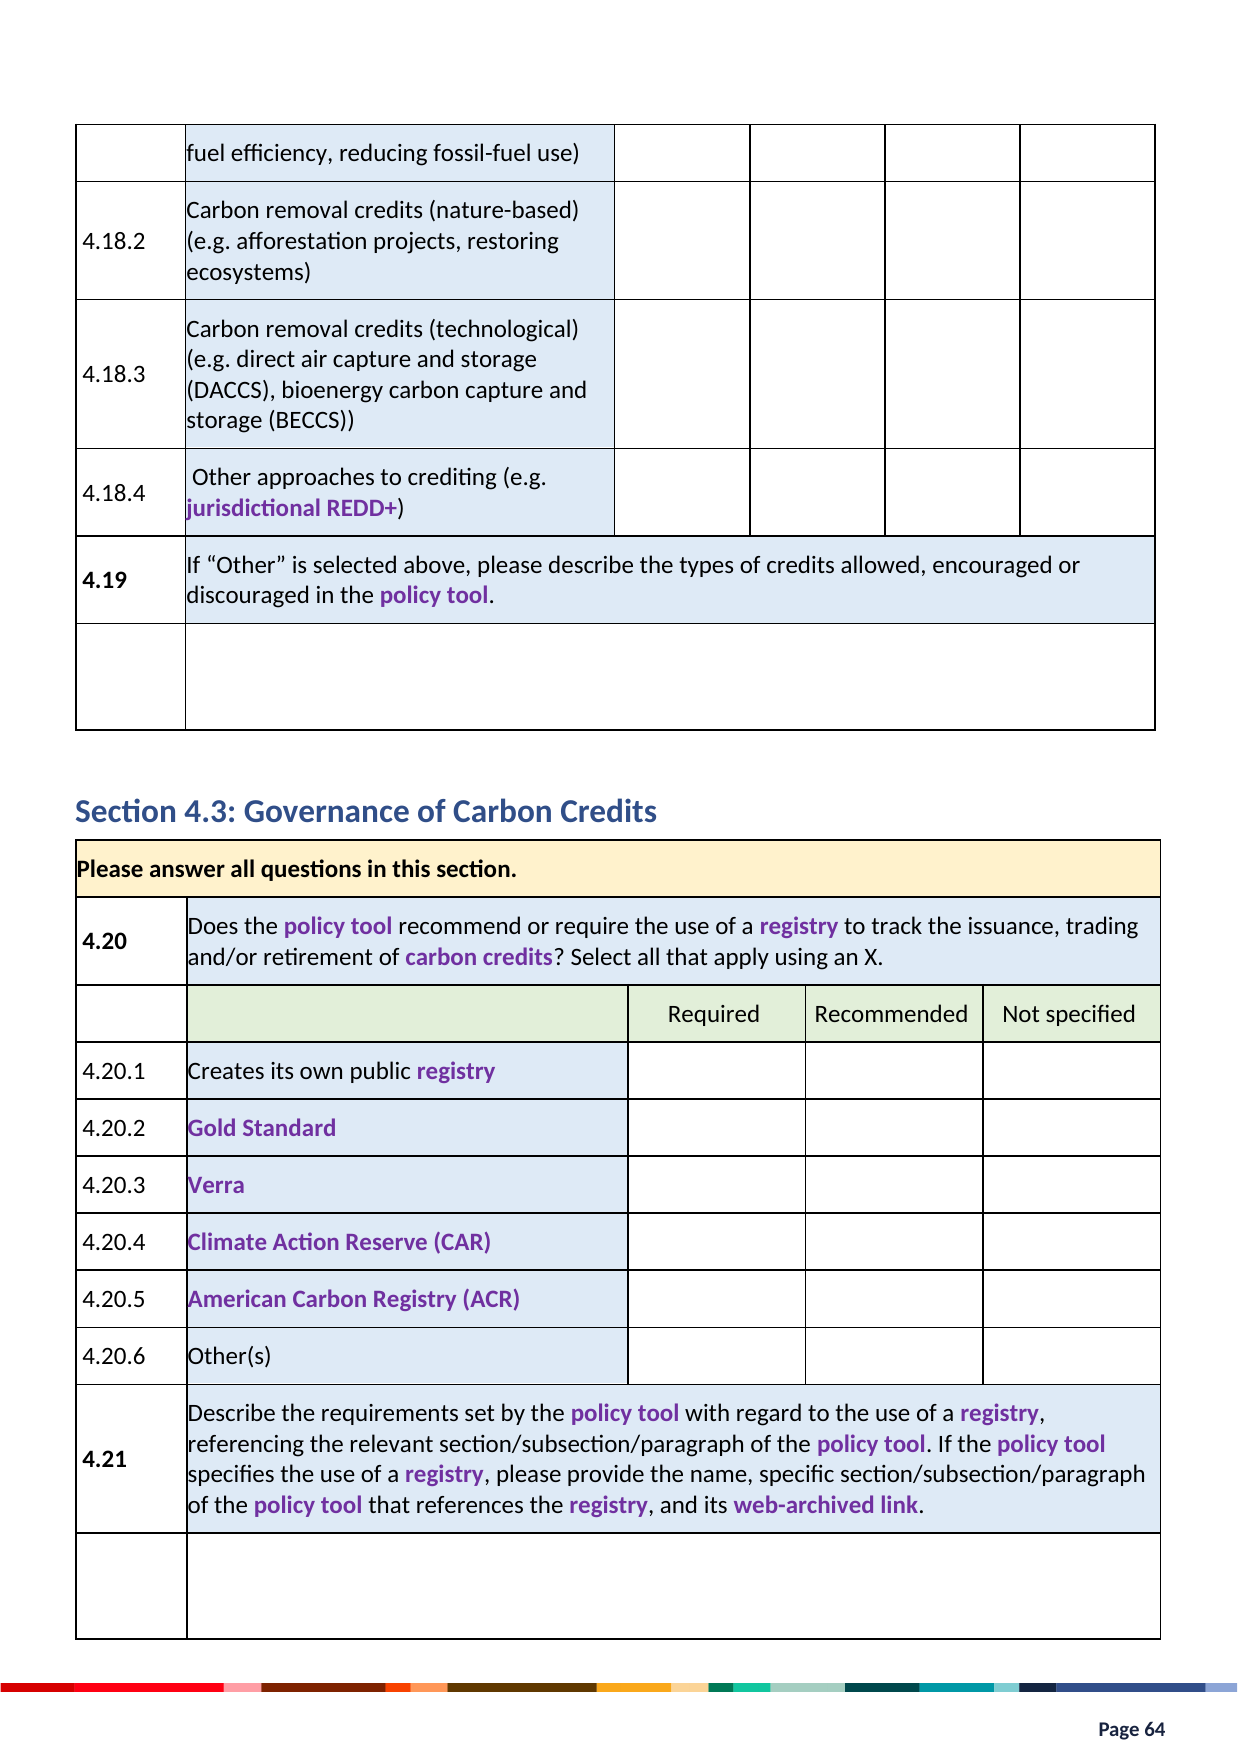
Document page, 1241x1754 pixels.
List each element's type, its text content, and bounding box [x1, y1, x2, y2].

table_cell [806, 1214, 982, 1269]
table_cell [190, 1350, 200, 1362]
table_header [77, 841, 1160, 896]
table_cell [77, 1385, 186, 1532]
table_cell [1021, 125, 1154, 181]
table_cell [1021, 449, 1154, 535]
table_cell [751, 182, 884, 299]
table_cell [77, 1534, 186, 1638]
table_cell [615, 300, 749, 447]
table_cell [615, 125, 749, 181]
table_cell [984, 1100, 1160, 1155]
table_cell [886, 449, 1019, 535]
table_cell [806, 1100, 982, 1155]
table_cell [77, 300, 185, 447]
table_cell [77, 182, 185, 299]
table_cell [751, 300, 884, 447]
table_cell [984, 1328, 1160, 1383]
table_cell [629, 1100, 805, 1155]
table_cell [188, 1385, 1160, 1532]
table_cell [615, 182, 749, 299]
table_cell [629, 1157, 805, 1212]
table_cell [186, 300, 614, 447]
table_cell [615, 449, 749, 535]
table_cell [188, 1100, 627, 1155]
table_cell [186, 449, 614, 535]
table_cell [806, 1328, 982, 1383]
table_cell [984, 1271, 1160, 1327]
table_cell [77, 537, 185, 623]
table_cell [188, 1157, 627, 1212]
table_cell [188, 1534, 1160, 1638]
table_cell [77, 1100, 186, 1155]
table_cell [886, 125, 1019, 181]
subtitle Section 4.3: Governance of Carbon Credits [75, 790, 1165, 831]
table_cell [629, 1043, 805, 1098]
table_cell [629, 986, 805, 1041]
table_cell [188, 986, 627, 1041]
picture [0, 1683, 1236, 1692]
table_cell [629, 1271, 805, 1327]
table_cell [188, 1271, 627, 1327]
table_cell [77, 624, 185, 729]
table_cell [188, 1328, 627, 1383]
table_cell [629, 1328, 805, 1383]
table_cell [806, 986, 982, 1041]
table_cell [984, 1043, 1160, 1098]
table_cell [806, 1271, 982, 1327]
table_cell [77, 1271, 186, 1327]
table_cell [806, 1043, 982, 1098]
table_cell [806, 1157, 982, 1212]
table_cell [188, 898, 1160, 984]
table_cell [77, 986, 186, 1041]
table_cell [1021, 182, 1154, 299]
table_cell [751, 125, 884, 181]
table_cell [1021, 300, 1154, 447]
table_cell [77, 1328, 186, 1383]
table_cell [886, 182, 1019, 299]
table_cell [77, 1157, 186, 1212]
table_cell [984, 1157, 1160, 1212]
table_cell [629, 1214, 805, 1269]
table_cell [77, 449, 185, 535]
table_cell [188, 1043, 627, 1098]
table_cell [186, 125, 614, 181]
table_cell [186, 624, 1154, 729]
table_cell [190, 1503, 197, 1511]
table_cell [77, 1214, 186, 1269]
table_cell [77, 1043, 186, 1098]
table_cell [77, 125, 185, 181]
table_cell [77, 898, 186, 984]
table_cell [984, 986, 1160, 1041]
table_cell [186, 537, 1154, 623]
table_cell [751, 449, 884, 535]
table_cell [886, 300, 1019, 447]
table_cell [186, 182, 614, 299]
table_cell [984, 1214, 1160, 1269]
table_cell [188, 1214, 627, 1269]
